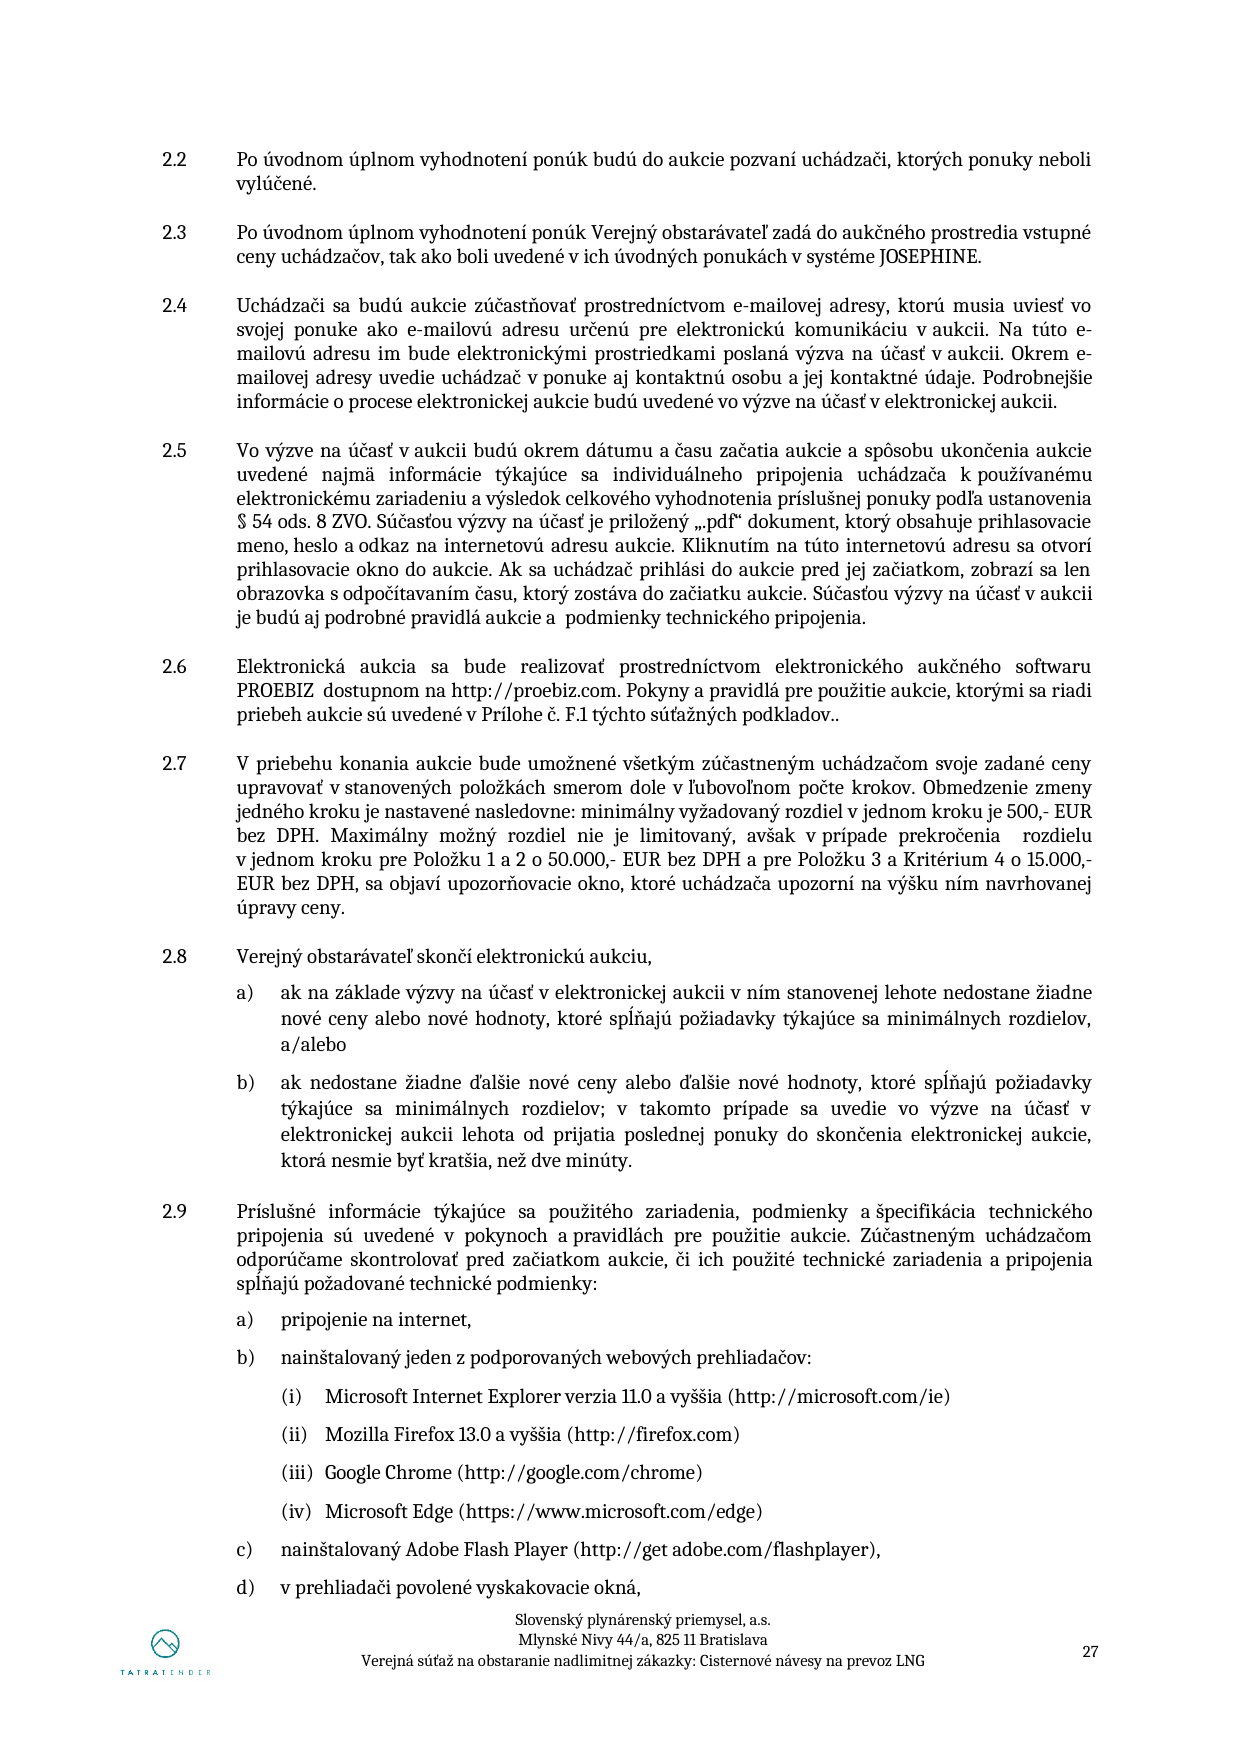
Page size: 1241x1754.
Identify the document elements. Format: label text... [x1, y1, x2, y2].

subtitle Microsoft Edge (https://www.microsoft.com/edge) [281, 1499, 1093, 1523]
subtitle nainštalovaný Adobe Flash Player (http://get adobe.com/flashplayer), [236, 1538, 1093, 1562]
subtitle Vo výzve na účasť v aukcii budú okrem dátumu a času začatia aukcie a spôsobu ukončenia aukcie uvedené najmä informácie týkajúce sa individuálneho pripojenia uchádzača k používanému elektronickému zariadeniu a výsledok celkového vyhodnotenia príslušnej ponuky podľa ustanovenia § 54 ods. 8 ZVO. Súčasťou výzvy na účasť je priložený „.pdf“ dokument, ktorý obsahuje prihlasovacie meno, heslo a odkaz na internetovú adresu aukcie. Kliknutím na túto internetovú adresu sa otvorí prihlasovacie okno do aukcie. Ak sa uchádzač prihlási do aukcie pred jej začiatkom, zobrazí sa len obrazovka s odpočítavaním času, ktorý zostáva do začiatku aukcie. Súčasťou výzvy na účasť v aukcii je budú aj podrobné pravidlá aukcie a podmienky technického pripojenia. [162, 438, 1093, 630]
subtitle Elektronická aukcia sa bude realizovať prostredníctvom elektronického aukčného softwaru PROEBIZ dostupnom na http://proebiz.com. Pokyny a pravidlá pre použitie aukcie, ktorými sa riadi priebeh aukcie sú uvedené v Prílohe č. F.1 týchto súťažných podkladov.. [162, 655, 1093, 727]
subtitle Po úvodnom úplnom vyhodnotení ponúk Verejný obstarávateľ zadá do aukčného prostredia vstupné ceny uchádzačov, tak ako boli uvedené v ich úvodných ponukách v systéme JOSEPHINE. [162, 221, 1093, 268]
subtitle Uchádzači sa budú aukcie zúčastňovať prostredníctvom e-mailovej adresy, ktorú musia uviesť vo svojej ponuke ako e-mailovú adresu určenú pre elektronickú komunikáciu v aukcii. Na túto e-mailovú adresu im bude elektronickými prostriedkami poslaná výzva na účasť v aukcii. Okrem e-mailovej adresy uvedie uchádzač v ponuke aj kontaktnú osobu a jej kontaktné údaje. Podrobnejšie informácie o procese elektronickej aukcie budú uvedené vo výzve na účasť v elektronickej aukcii. [162, 293, 1093, 413]
subtitle pripojenie na internet, [236, 1308, 1093, 1332]
subtitle nainštalovaný jeden z podporovaných webových prehliadačov: [236, 1346, 1093, 1370]
subtitle Microsoft Internet Explorer verzia 11.0 a vyššia (http://microsoft.com/ie) [281, 1384, 1093, 1408]
subtitle V priebehu konania aukcie bude umožnené všetkým zúčastneným uchádzačom svoje zadané ceny upravovať v stanovených položkách smerom dole v ľubovoľnom počte krokov. Obmedzenie zmeny jedného kroku je nastavené nasledovne: minimálny vyžadovaný rozdiel v jednom kroku je 500,- EUR bez DPH. Maximálny možný rozdiel nie je limitovaný, avšak v prípade prekročenia rozdielu v jednom kroku pre Položku 1 a 2 o 50.000,- EUR bez DPH a pre Položku 3 a Kritérium 4 o 15.000,- EUR bez DPH, sa objaví upozorňovacie okno, ktoré uchádzača upozorní na výšku ním navrhovanej úpravy ceny. [162, 752, 1093, 919]
subtitle Po úvodnom úplnom vyhodnotení ponúk budú do aukcie pozvaní uchádzači, ktorých ponuky neboli vylúčené. [162, 148, 1093, 196]
subtitle Mozilla Firefox 13.0 a vyššia (http://firefox.com) [281, 1423, 1093, 1447]
picture [99, 1605, 231, 1699]
subtitle v prehliadači povolené vyskakovacie okná, [236, 1576, 1093, 1600]
subtitle Verejný obstarávateľ skončí elektronickú aukciu, [162, 944, 1093, 968]
subtitle Príslušné informácie týkajúce sa použitého zariadenia, podmienky a špecifikácia technického pripojenia sú uvedené v pokynoch a pravidlách pre použitie aukcie. Zúčastneným uchádzačom odporúčame skontrolovať pred začiatkom aukcie, či ich použité technické zariadenia a pripojenia spĺňajú požadované technické podmienky: [162, 1199, 1093, 1295]
subtitle ak nedostane žiadne ďalšie nové ceny alebo ďalšie nové hodnoty, ktoré spĺňajú požiadavky týkajúce sa minimálnych rozdielov; v takomto prípade sa uvedie vo výzve na účasť v elektronickej aukcii lehota od prijatia poslednej ponuky do skončenia elektronickej aukcie, ktorá nesmie byť kratšia, než dve minúty. [236, 1071, 1093, 1172]
subtitle ak na základe výzvy na účasť v elektronickej aukcii v ním stanovenej lehote nedostane žiadne nové ceny alebo nové hodnoty, ktoré spĺňajú požiadavky týkajúce sa minimálnych rozdielov, a/alebo [236, 981, 1093, 1057]
subtitle Google Chrome (http://google.com/chrome) [281, 1461, 1093, 1485]
